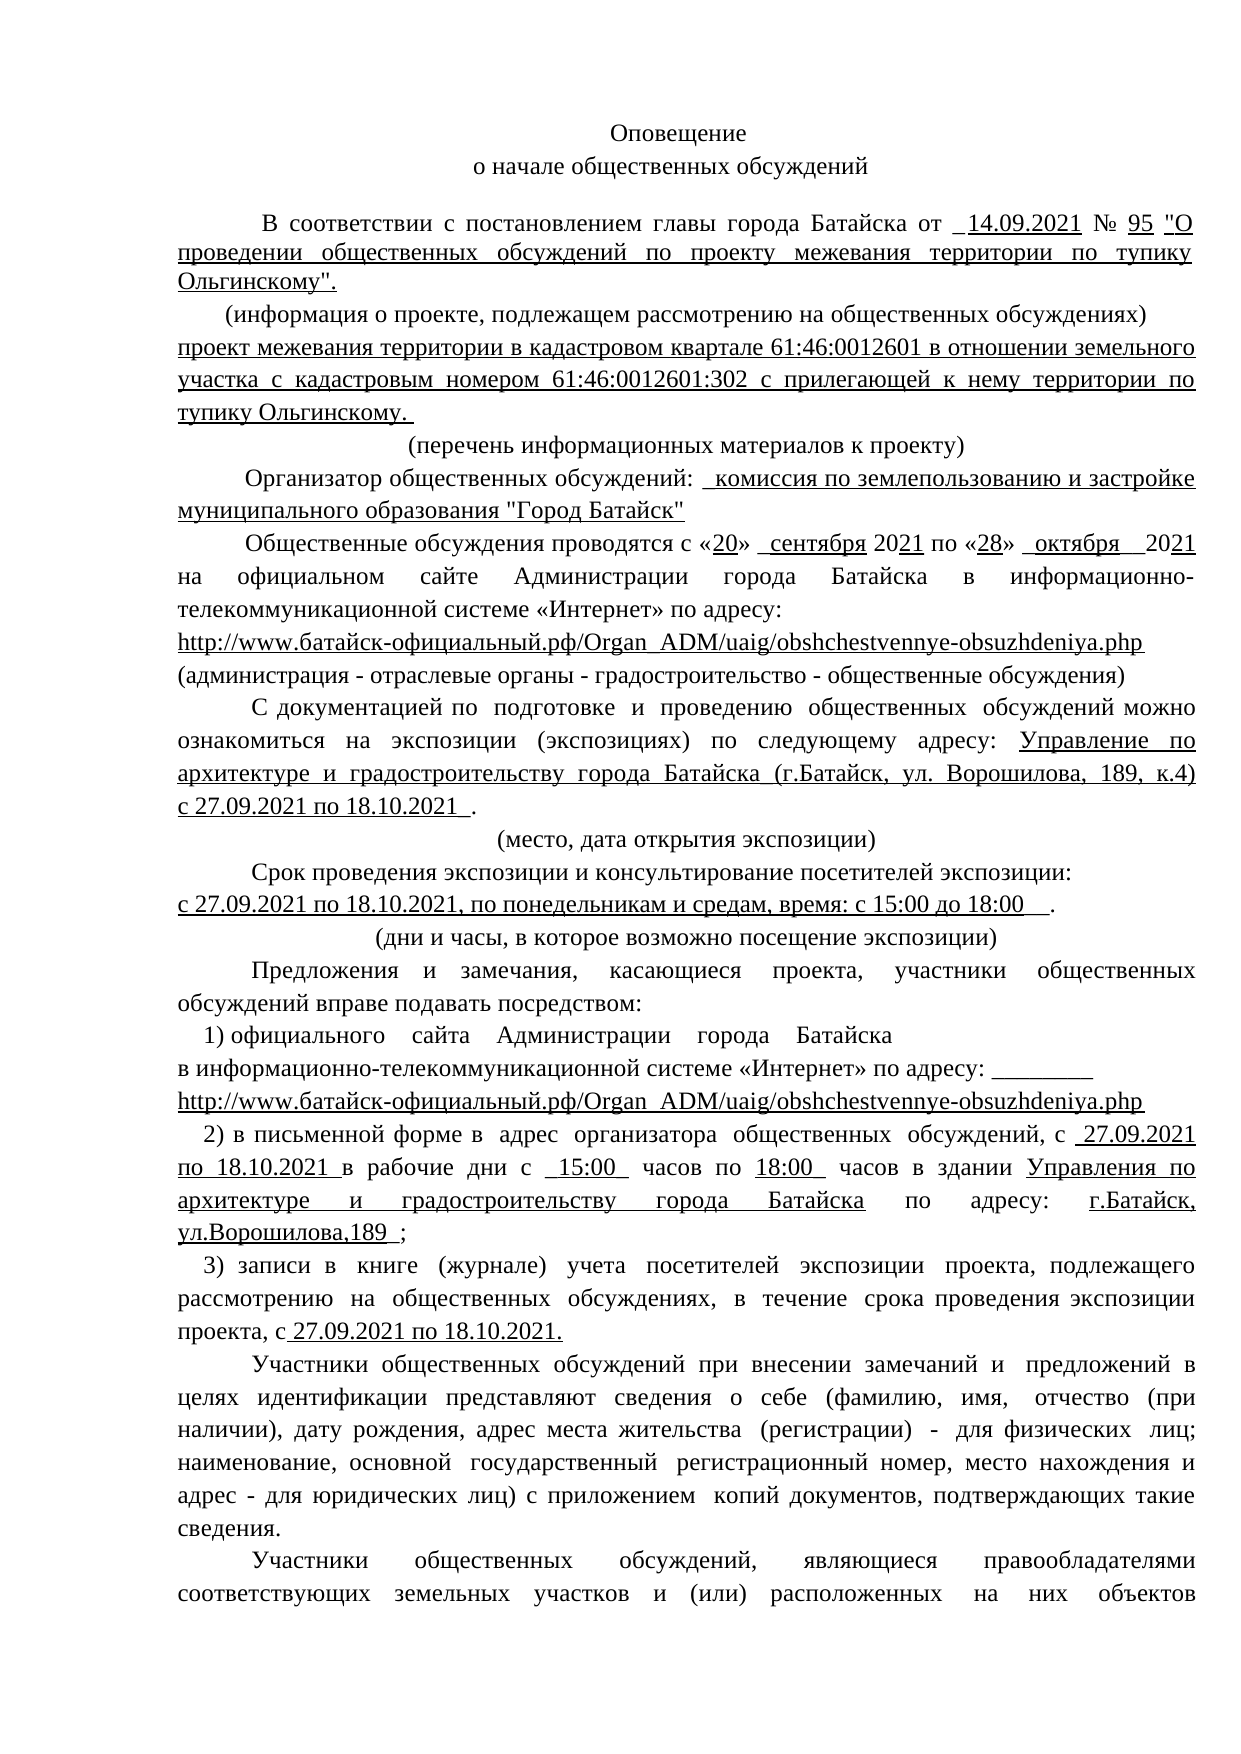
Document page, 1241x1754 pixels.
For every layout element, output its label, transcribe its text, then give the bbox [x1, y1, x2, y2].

text 1) официального сайта Администрации города Батайска [177, 1017, 1196, 1049]
text проект межевания территории в кадастровом квартале 61:46:0012601 в отношении земельного участка с кадастровым номером 61:46:0012601:302 с прилегающей к нему территории по тупику Ольгинскому. [177, 391, 1196, 426]
text С документацией по подготовке и проведению общественных обсуждений можно ознакомиться на экспозиции (экспозициях) по следующему адресу: Управление по архитектуре и градостроительству города Батайска_(г.Батайск, ул. Ворошилова, 189, к.4) с 27.09.2021 по 18.10.2021_. [177, 784, 1196, 820]
text (информация о проекте, подлежащем рассмотрению на общественных обсуждениях) [177, 295, 1196, 327]
text Организатор общественных обсуждений: _комиссия по землепользованию и застройке муниципального образования "Город Батайск" [177, 459, 1196, 524]
text Участники общественных обсуждений при внесении замечаний и предложений в целях идентификации представляют сведения о себе (фамилию, имя, отчество (при наличии), дату рождения, адрес места жительства (регистрации) - для физических лиц; наименование, основной государственный регистрационный номер, место нахождения и адрес - для юридических лиц) с приложением копий документов, подтверждающих такие сведения. [177, 1345, 1196, 1542]
text (администрация - отраслевые органы - градостроительство - общественные обсуждения) [177, 656, 1196, 688]
text проект межевания территории в кадастровом квартале 61:46:0012601 в отношении земельного участка с кадастровым номером 61:46:0012601:302 с прилегающей к нему территории по тупику Ольгинскому. [177, 358, 1196, 389]
text Предложения и замечания, касающиеся проекта, участники общественных обсуждений вправе подавать посредством: [177, 951, 1196, 1017]
text о начале общественных обсуждений [177, 147, 1196, 180]
text 3) записи в книге (журнале) учета посетителей экспозиции проекта, подлежащего рассмотрению на общественных обсуждениях, в течение срока проведения экспозиции проекта, с 27.09.2021 по 18.10.2021. [177, 1246, 1196, 1345]
text http://www.батайск-официальный.рф/Organ_ADM/uaig/obshchestvennye-obsuzhdeniya.php [177, 623, 1196, 656]
text проект межевания территории в кадастровом квартале 61:46:0012601 в отношении земельного участка с кадастровым номером 61:46:0012601:302 с прилегающей к нему территории по тупику Ольгинскому. [177, 327, 1196, 357]
text 2) в письменной форме в адрес организатора общественных обсуждений, с 27.09.2021 по 18.10.2021 в рабочие дни с _15:00_ часов по 18:00_ часов в здании Управления по архитектуре и градостроительству города Батайска по адресу: г.Батайск, ул.Ворошилова,189_; [177, 1115, 1196, 1246]
text Общественные обсуждения проводятся с «20» _сентября 2021 по «28» _октября__2021 на официальном сайте Администрации города Батайска в информационно-телекоммуникационной системе «Интернет» по адресу: [177, 524, 1196, 623]
text Оповещение [177, 118, 1196, 147]
text в информационно-телекоммуникационной системе «Интернет» по адресу: ________ [177, 1049, 1196, 1082]
text Срок проведения экспозиции и консультирование посетителей экспозиции: [177, 852, 1196, 885]
text http://www.батайск-официальный.рф/Organ_ADM/uaig/obshchestvennye-obsuzhdeniya.php [177, 1082, 1196, 1115]
text В соответствии с постановлением главы города Батайска от _14.09.2021 № 95 "О проведении общественных обсуждений по проекту межевания территории по тупику Ольгинскому". [177, 180, 1193, 295]
text (дни и часы, в которое возможно посещение экспозиции) [177, 918, 1196, 951]
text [177, 1542, 1196, 1607]
text С документацией по подготовке и проведению общественных обсуждений можно ознакомиться на экспозиции (экспозициях) по следующему адресу: Управление по архитектуре и градостроительству города Батайска_(г.Батайск, ул. Ворошилова, 189, к.4) с 27.09.2021 по 18.10.2021_. [177, 688, 1196, 783]
text (место, дата открытия экспозиции) [177, 820, 1196, 852]
text с 27.09.2021 по 18.10.2021, по понедельникам и средам, время: с 15:00 до 18:00__. [177, 885, 1196, 918]
text (перечень информационных материалов к проекту) [177, 426, 1196, 459]
